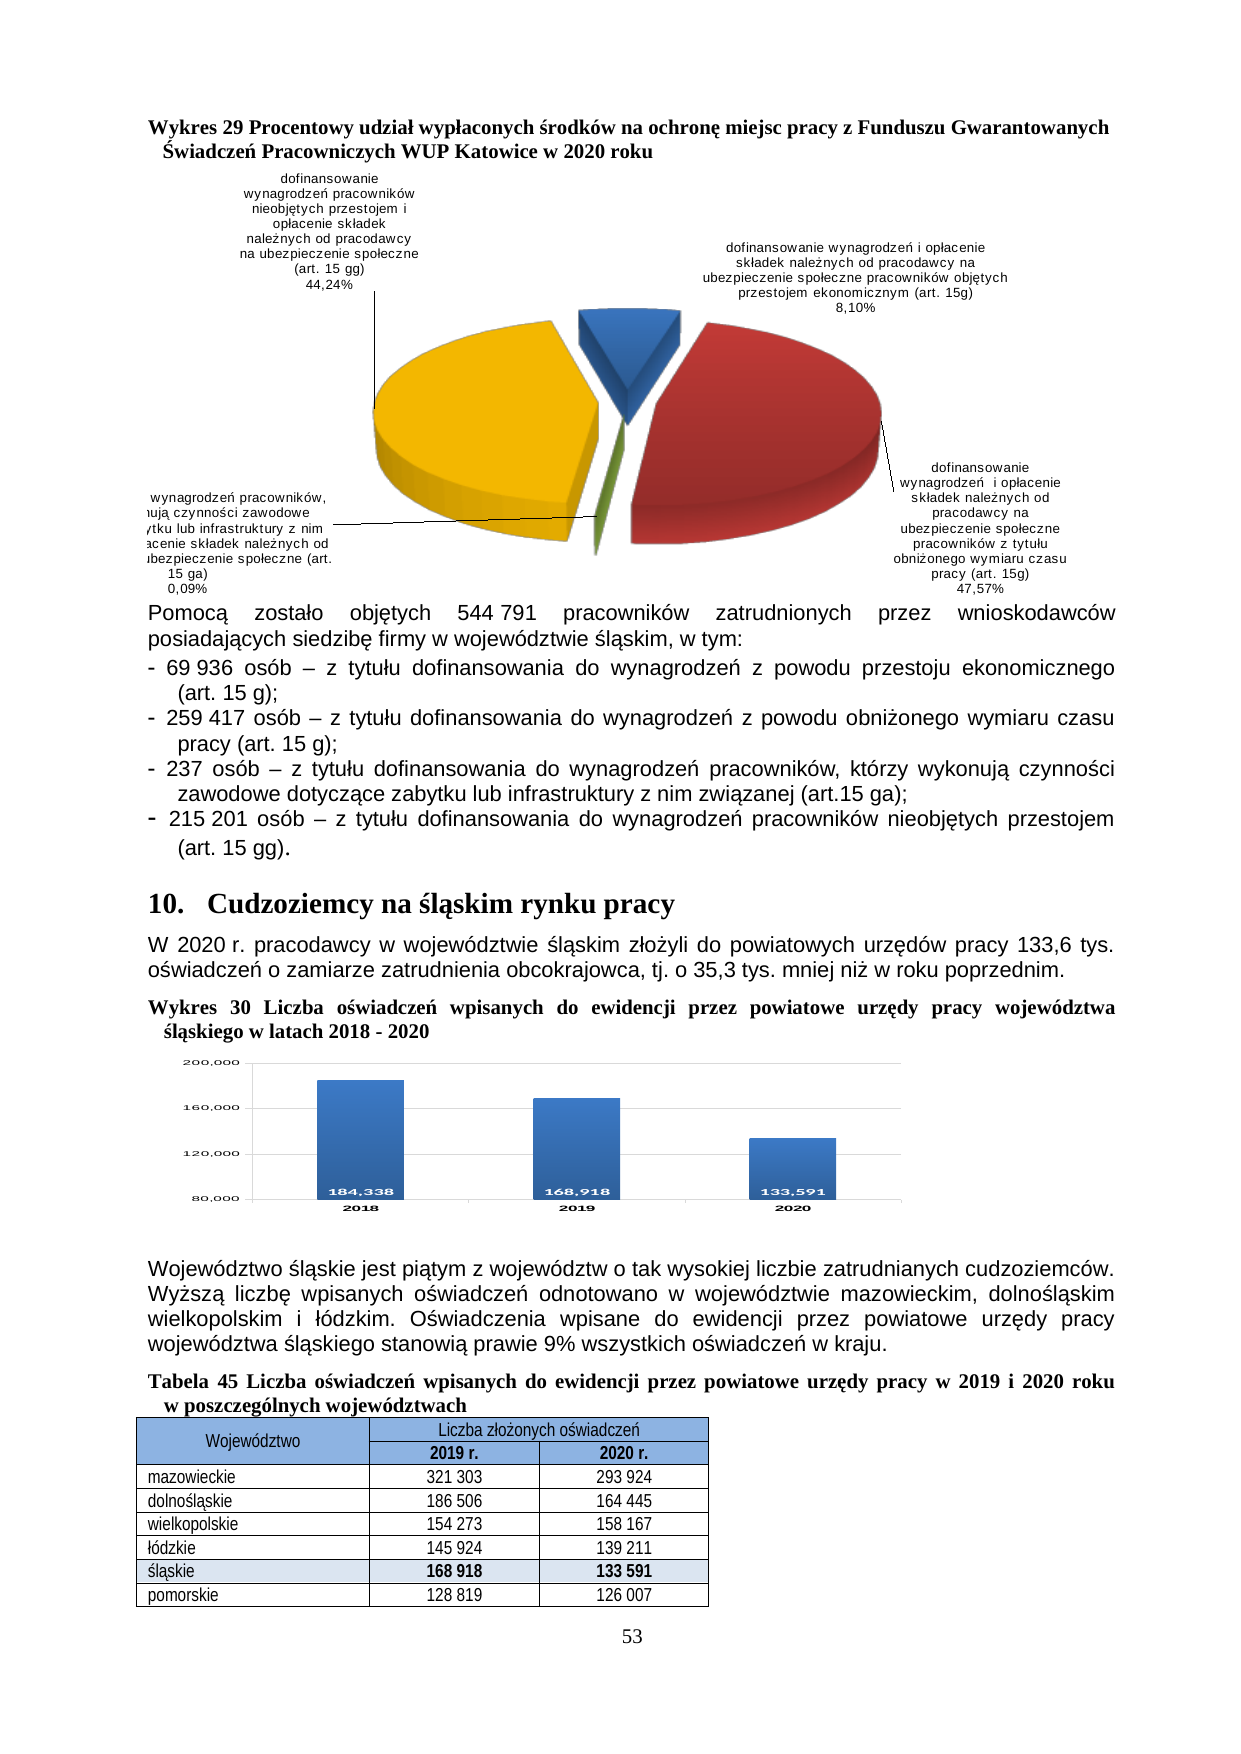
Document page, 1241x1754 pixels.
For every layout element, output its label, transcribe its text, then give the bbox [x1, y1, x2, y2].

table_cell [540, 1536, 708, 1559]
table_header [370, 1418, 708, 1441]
list 237 osób – z tytułu dofinansowania do wynagrodzeń pracowników, którzy wykonują czynności zawodowe dotyczące zabytku lub infrastruktury z nim związanej (art.15 ga); [148, 756, 1116, 806]
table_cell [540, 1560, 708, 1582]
subtitle Cudzoziemcy na śląskim rynku pracy [148, 886, 1116, 919]
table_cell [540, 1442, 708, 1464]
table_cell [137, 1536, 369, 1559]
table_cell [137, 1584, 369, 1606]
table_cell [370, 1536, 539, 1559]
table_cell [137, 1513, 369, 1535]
text Pomocą zostało objętych 544 791 pracowników zatrudnionych przez wnioskodawców posiadających siedzibę firmy w województwie śląskim, w tym: [148, 600, 1116, 651]
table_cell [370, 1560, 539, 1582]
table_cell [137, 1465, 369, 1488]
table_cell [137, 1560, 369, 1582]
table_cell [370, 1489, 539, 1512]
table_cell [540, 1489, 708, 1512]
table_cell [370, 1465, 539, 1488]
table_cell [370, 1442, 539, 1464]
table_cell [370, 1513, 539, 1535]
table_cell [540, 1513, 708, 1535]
text Województwo śląskie jest piątym z województw o tak wysokiej liczbie zatrudnianych cudzoziemców. Wyższą liczbę wpisanych oświadczeń odnotowano w województwie mazowieckim, dolnośląskim wielkopolskim i łódzkim. Oświadczenia wpisane do ewidencji przez powiatowe urzędy pracy województwa śląskiego stanowią prawie 9% wszystkich oświadczeń w kraju. [148, 1256, 1116, 1356]
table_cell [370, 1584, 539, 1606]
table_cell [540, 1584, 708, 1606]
list 215 201 osób – z tytułu dofinansowania do wynagrodzeń pracowników nieobjętych przestojem (art. 15 gg). [148, 806, 1116, 861]
list 259 417 osób – z tytułu dofinansowania do wynagrodzeń z powodu obniżonego wymiaru czasu pracy (art. 15 g); [148, 705, 1116, 756]
text W 2020 r. pracodawcy w województwie śląskim złożyli do powiatowych urzędów pracy 133,6 tys. oświadczeń o zamiarze zatrudnienia obcokrajowca, tj. o 35,3 tys. mniej niż w roku poprzednim. [148, 932, 1116, 982]
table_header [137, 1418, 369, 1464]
list 69 936 osób – z tytułu dofinansowania do wynagrodzeń z powodu przestoju ekonomicznego (art. 15 g); [148, 655, 1116, 705]
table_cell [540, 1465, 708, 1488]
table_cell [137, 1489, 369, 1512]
